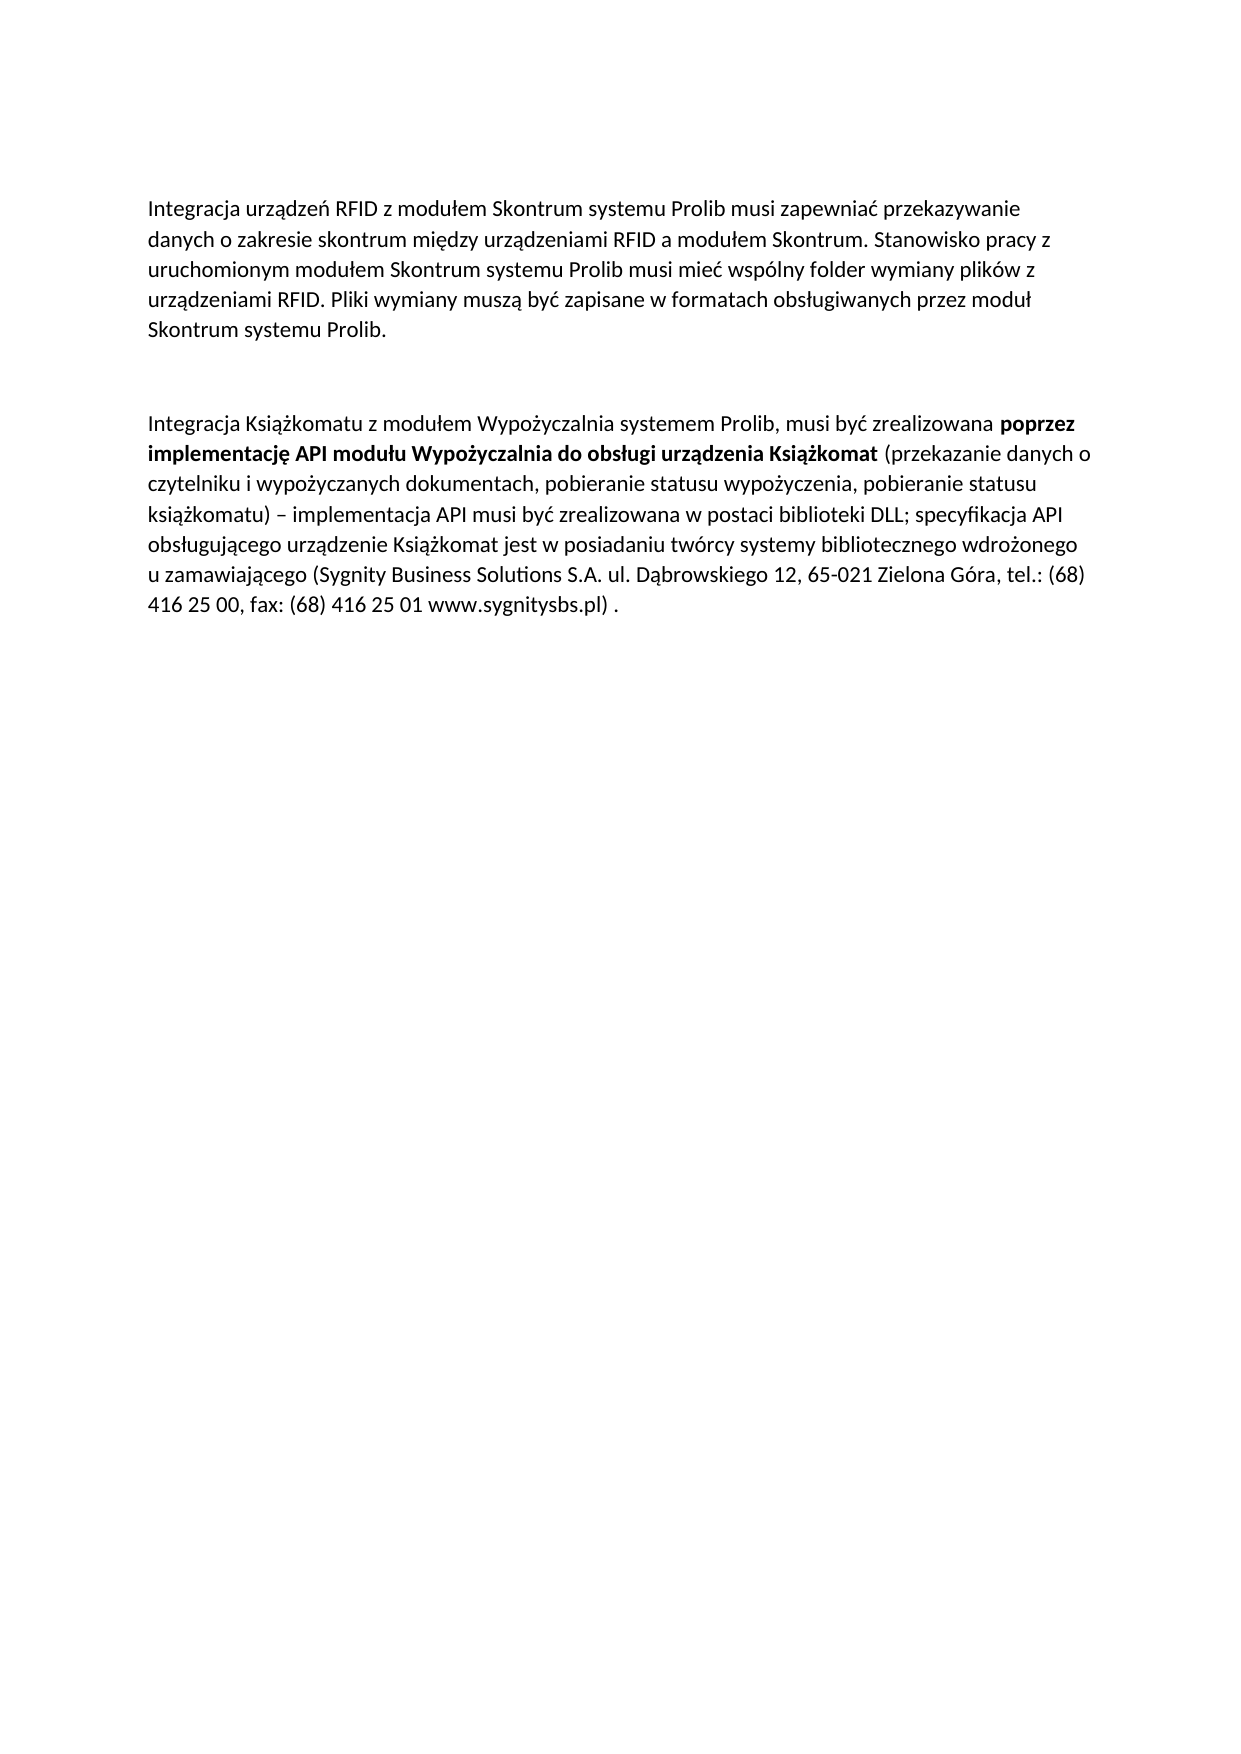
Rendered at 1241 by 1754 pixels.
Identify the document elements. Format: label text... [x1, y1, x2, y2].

text Integracja urządzeń RFID z modułem Skontrum systemu Prolib musi zapewniać przekazywanie danych o zakresie skontrum między urządzeniami RFID a modułem Skontrum. Stanowisko pracy z uruchomionym modułem Skontrum systemu Prolib musi mieć wspólny folder wymiany plików z urządzeniami RFID. Pliki wymiany muszą być zapisane w formatach obsługiwanych przez moduł Skontrum systemu Prolib. [148, 194, 1093, 343]
text Integracja Książkomatu z modułem Wypożyczalnia systemem Prolib, musi być zrealizowana poprzez implementację API modułu Wypożyczalnia do obsługi urządzenia Książkomat (przekazanie danych o czytelniku i wypożyczanych dokumentach, pobieranie statusu wypożyczenia, pobieranie statusu książkomatu) – implementacja API musi być zrealizowana w postaci biblioteki DLL; specyfikacja API obsługującego urządzenie Książkomat jest w posiadaniu twórcy systemy bibliotecznego wdrożonego u zamawiającego (Sygnity Business Solutions S.A. ul. Dąbrowskiego 12, 65-021 Zielona Góra, tel.: (68) 416 25 00, fax: (68) 416 25 01 www.sygnitysbs.pl) . [148, 409, 1093, 618]
